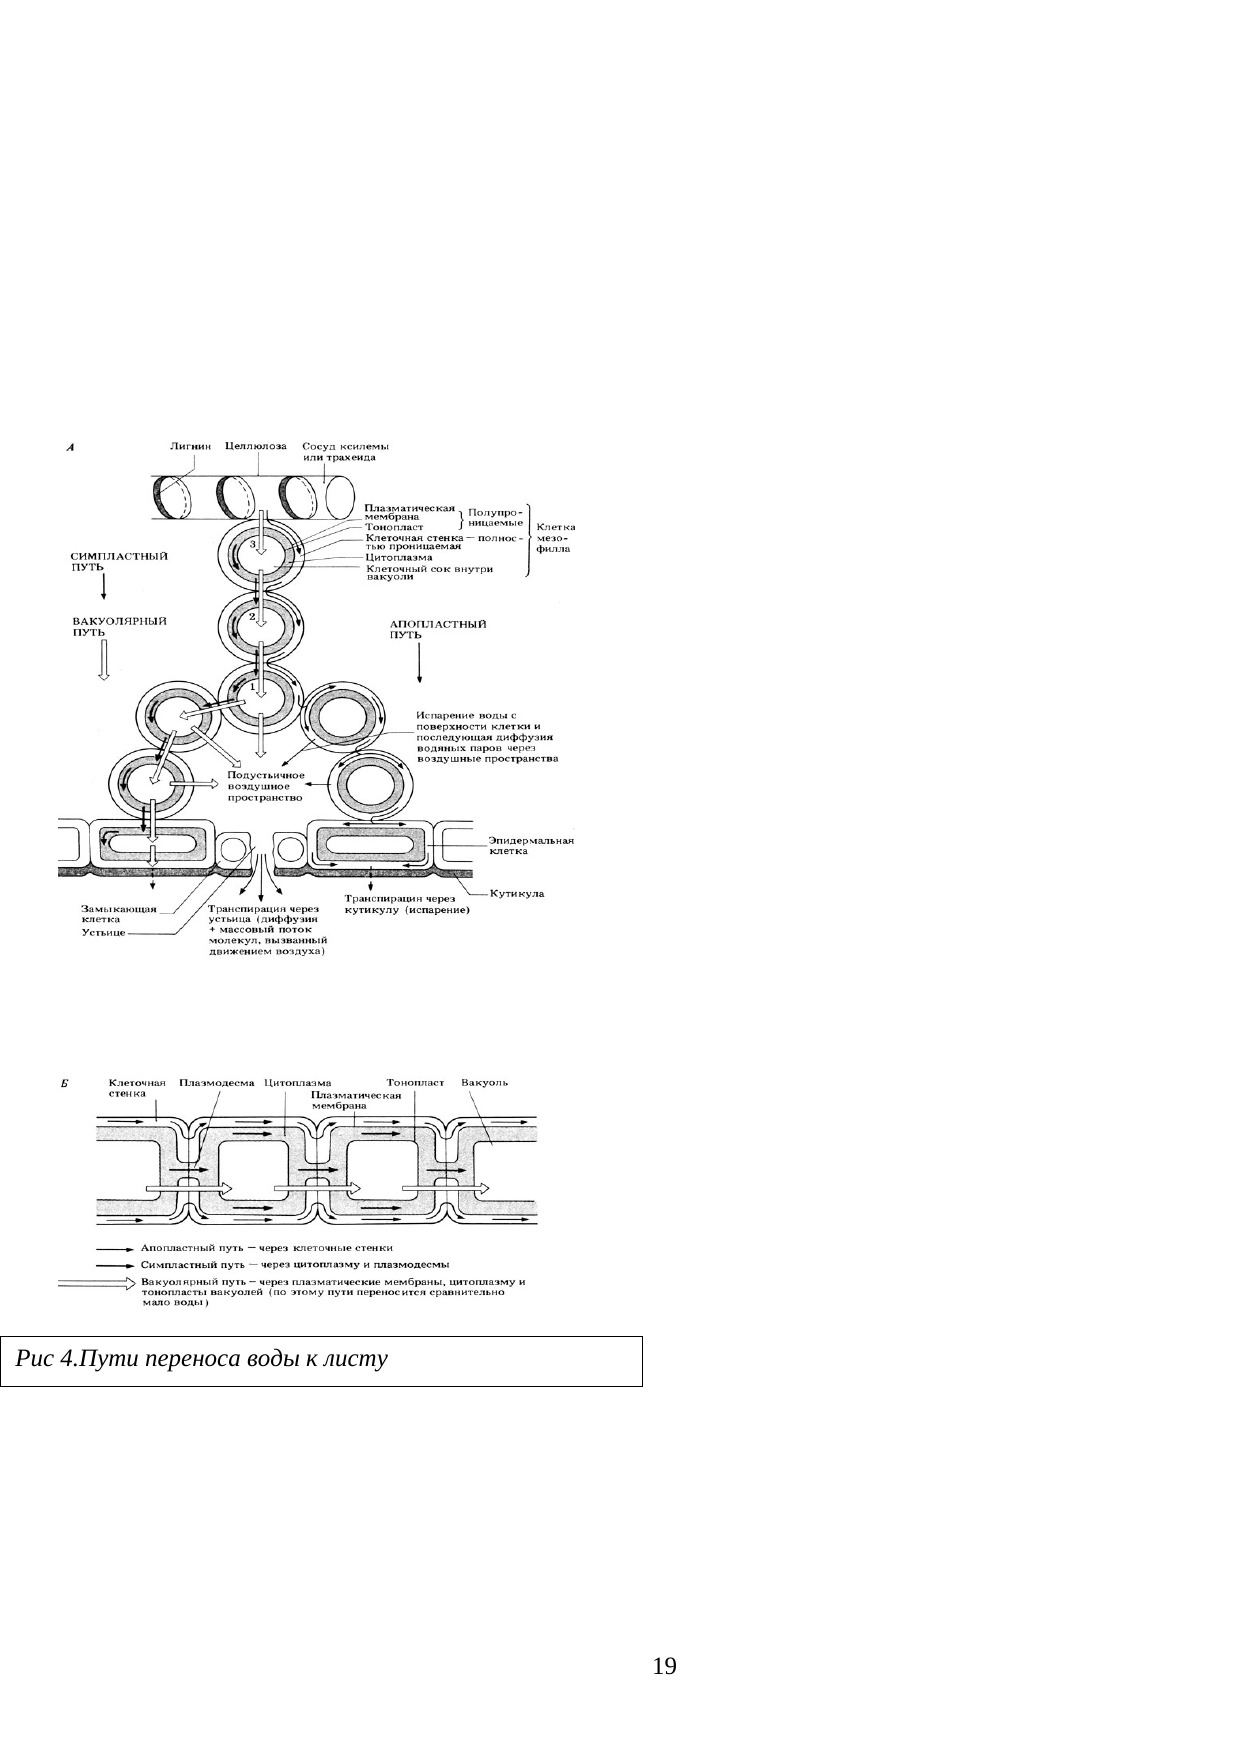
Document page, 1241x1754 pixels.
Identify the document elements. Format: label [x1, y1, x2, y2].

picture [58, 438, 576, 1313]
